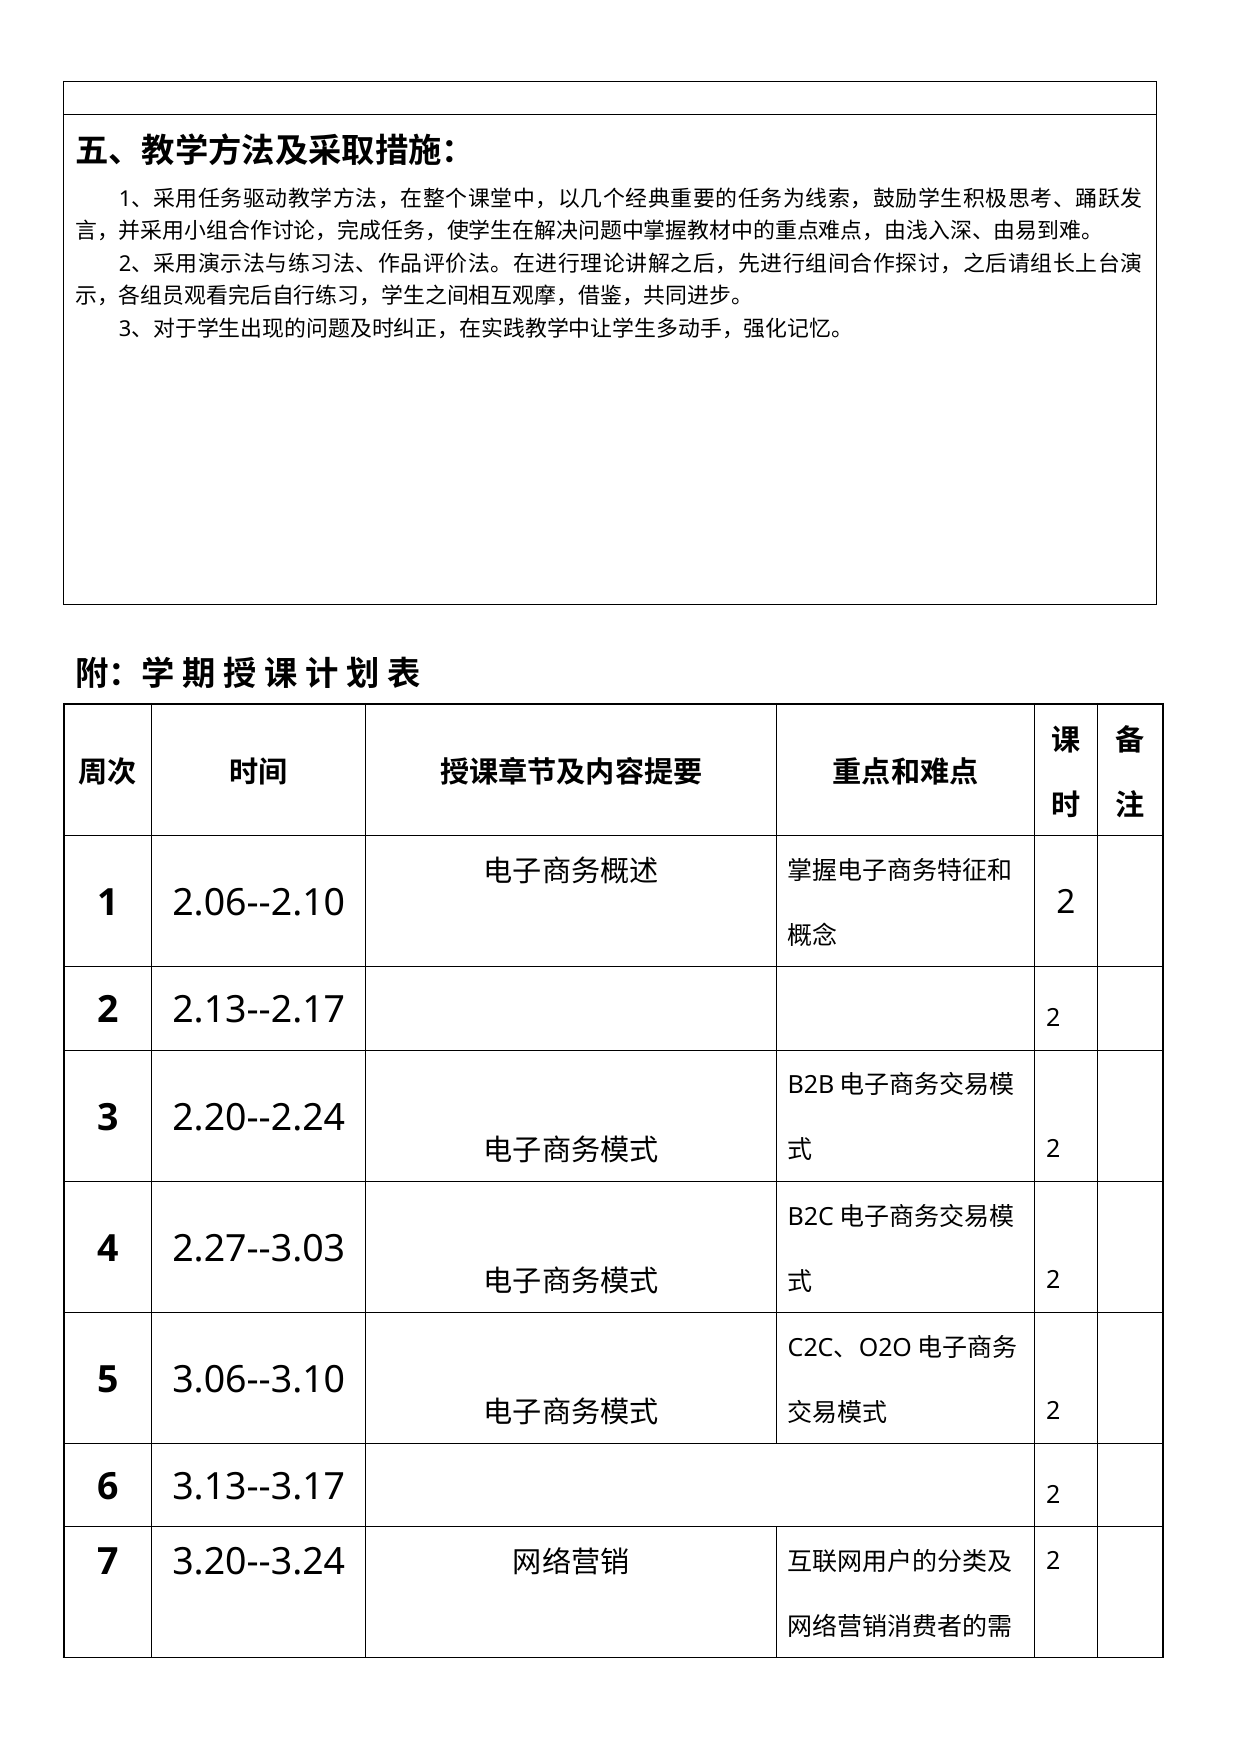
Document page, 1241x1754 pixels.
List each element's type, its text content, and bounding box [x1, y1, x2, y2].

table_cell [1098, 1051, 1162, 1181]
table_cell 1 [65, 836, 151, 966]
table_cell 备注 [1098, 705, 1162, 835]
table_cell [1098, 1444, 1162, 1526]
table_cell 电子商务概述 [366, 836, 776, 966]
table_cell 2.06--2.10 [152, 836, 365, 966]
table_cell 7 [65, 1527, 151, 1657]
table_cell 4 [65, 1182, 151, 1312]
table_cell 2 [1035, 1182, 1097, 1312]
table_cell 电子商务模式 [366, 1313, 776, 1443]
table_cell [366, 967, 776, 1049]
table_cell B2B电子商务交易模式 [777, 1051, 1034, 1181]
table_cell 2 [1035, 1444, 1097, 1526]
table_cell 授课章节及内容提要 [366, 705, 776, 835]
table_cell [366, 1444, 1034, 1526]
table_cell 重点和难点 [777, 705, 1034, 835]
table_cell 电子商务模式 [366, 1051, 776, 1181]
table_cell 3.06--3.10 [152, 1313, 365, 1443]
table_cell 网络营销 [366, 1527, 776, 1657]
table_cell 3.13--3.17 [152, 1444, 365, 1526]
table_cell 2 [1035, 1051, 1097, 1181]
table_cell 2 [1035, 1313, 1097, 1443]
table_cell 课时 [1035, 705, 1097, 835]
table_cell 3.20--3.24 [152, 1527, 365, 1657]
table_cell 电子商务模式 [366, 1182, 776, 1312]
table_cell 时间 [152, 705, 365, 835]
table_cell 2.27--3.03 [152, 1182, 365, 1312]
table_cell 2.20--2.24 [152, 1051, 365, 1181]
table_cell 6 [65, 1444, 151, 1526]
table_cell 2 [1035, 1527, 1097, 1657]
table_cell 5 [65, 1313, 151, 1443]
table_cell 2 [1035, 836, 1097, 966]
table_cell [1098, 1182, 1162, 1312]
table_cell 2 [1035, 967, 1097, 1049]
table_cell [64, 82, 1156, 114]
table_cell [1098, 967, 1162, 1049]
table_cell [1098, 836, 1162, 966]
table_cell 教学方法及采取措施： 采用任务驱动教学方法，在整个课堂中，以几个经典重要的任务为线索，鼓励学生积极思考、踊跃发言，并采用小组合作讨论，完成任务，使学生在解决问题中掌握教材中的重点难点，由浅入深、由易到难。 采用演示法与练习法、作品评价法。在进行理论讲解之后，先进行组间合作探讨，之后请组长上台演示，各组员观看完后自行练习，学生之间相互观摩，借鉴，共同进步。 3、对于学生出现的问题及时纠正，在实践教学中让学生多动手，强化记忆。 [64, 115, 1156, 604]
table_header 附：学 期 授 课 计 划 表 [64, 638, 1156, 703]
table_cell 2 [65, 967, 151, 1049]
table_cell [1098, 1527, 1162, 1657]
table_cell 3 [65, 1051, 151, 1181]
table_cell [777, 1527, 1034, 1657]
table_cell [1098, 1313, 1162, 1443]
table_cell [777, 967, 1034, 1049]
table_cell 2.13--2.17 [152, 967, 365, 1049]
table_cell 周次 [65, 705, 151, 835]
